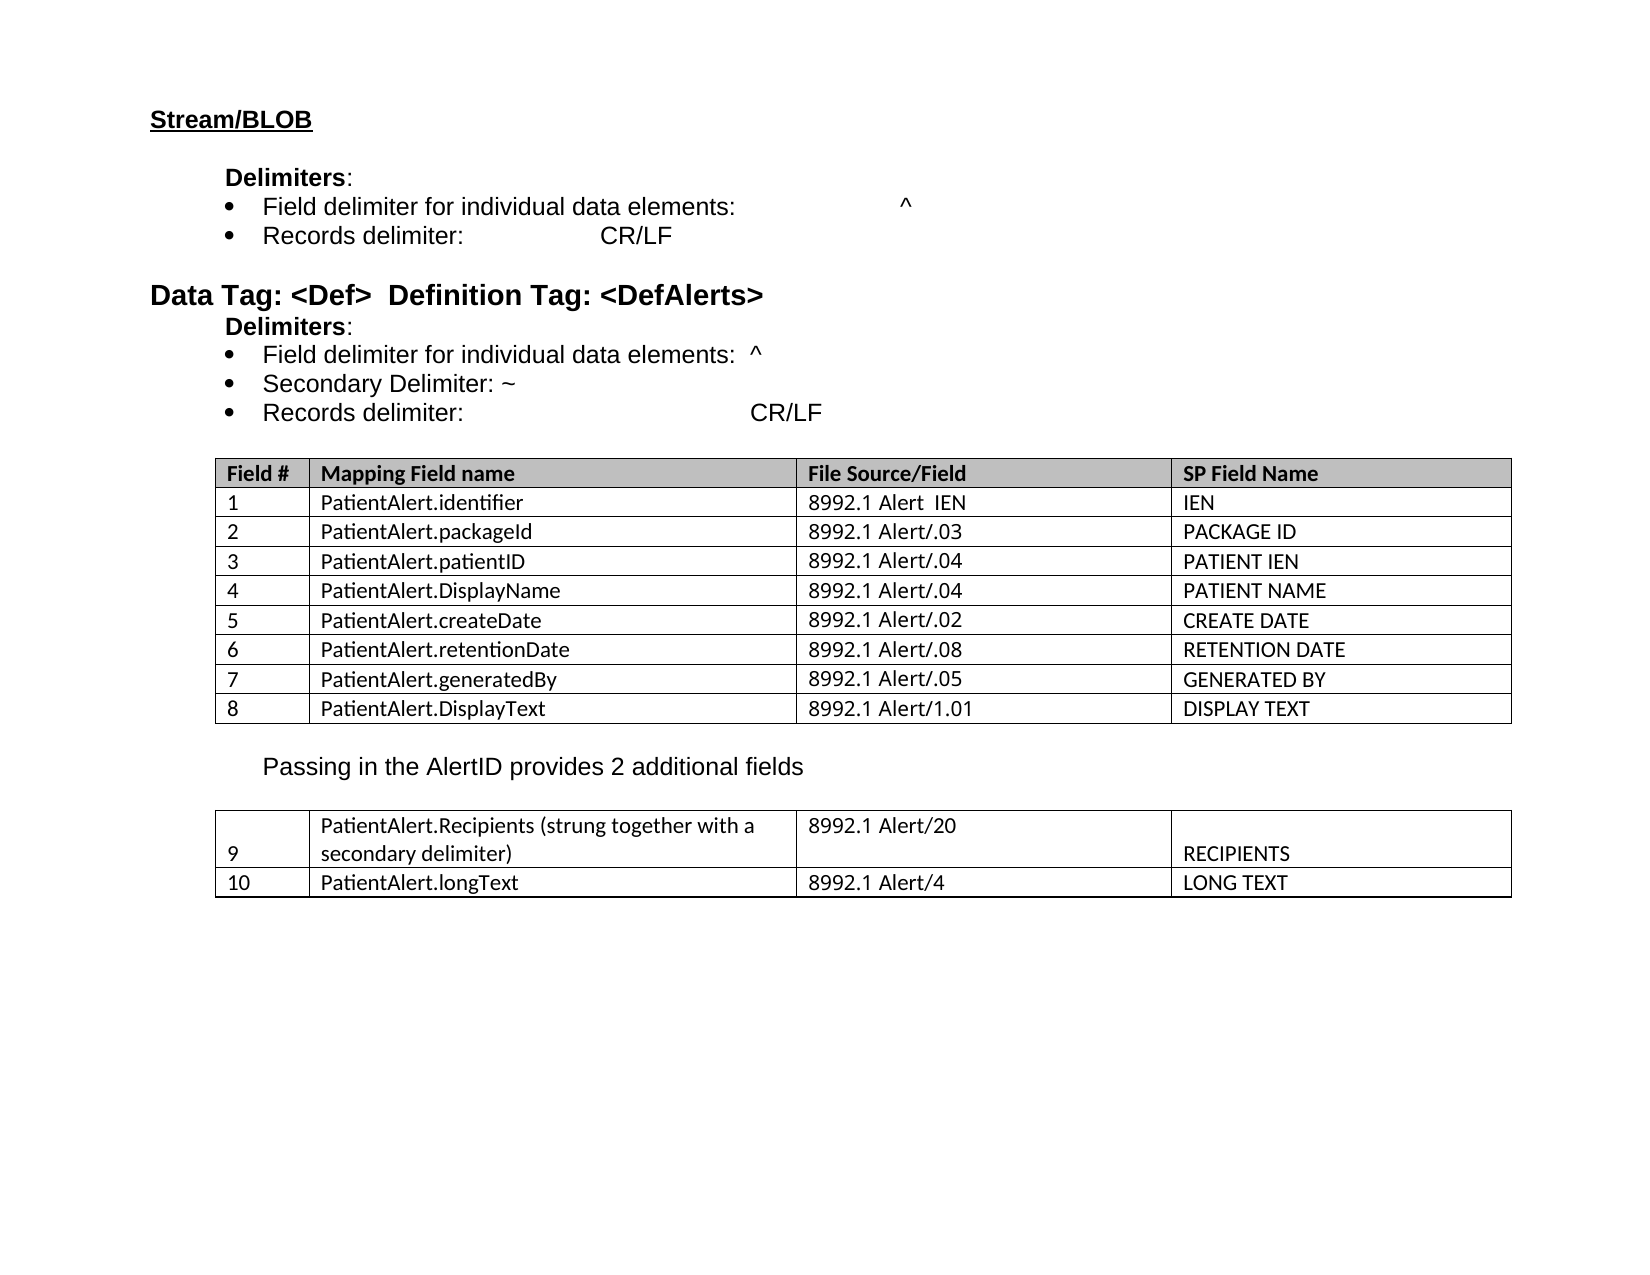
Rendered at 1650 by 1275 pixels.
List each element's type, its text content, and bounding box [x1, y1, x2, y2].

list Records delimiter: CR/LF [225, 398, 1500, 427]
table_cell 8992.1 Alert/.04 [797, 547, 1171, 575]
table_cell PatientAlert.DisplayName [310, 576, 796, 604]
table_cell PatientAlert.DisplayText [310, 694, 796, 722]
list Secondary Delimiter: ~ [225, 369, 1500, 398]
table_cell 1 [216, 488, 309, 516]
list Records delimiter: CR/LF [225, 221, 1500, 249]
table_cell 8992.1 Alert/.08 [797, 635, 1171, 663]
table_cell 8992.1 Alert IEN [797, 488, 1171, 516]
table_cell PACKAGE ID [1172, 517, 1511, 546]
text Delimiters: [225, 312, 1500, 341]
table_cell 5 [216, 606, 309, 634]
table_cell PatientAlert.packageId [310, 517, 796, 546]
table_cell 10 [216, 868, 309, 896]
text Stream/BLOB [150, 106, 1500, 134]
table_header SP Field Name [1172, 459, 1511, 487]
text Data Tag: <Def> Definition Tag: <DefAlerts> [150, 278, 1500, 312]
table_cell 2 [216, 517, 309, 546]
table_cell 8992.1 Alert/1.01 [797, 694, 1171, 722]
table_cell 8992.1 Alert/.05 [797, 665, 1171, 693]
table_cell CREATE DATE [1172, 606, 1511, 634]
table_cell PatientAlert.patientID [310, 547, 796, 575]
table_cell PatientAlert.createDate [310, 606, 796, 634]
table_header 9 [216, 811, 309, 867]
table_cell IEN [1172, 488, 1511, 516]
table_cell 8992.1 Alert/.02 [797, 606, 1171, 634]
table_cell 8992.1 Alert/4 [797, 868, 1171, 896]
table_header File Source/Field [797, 459, 1171, 487]
table_cell PATIENT IEN [1172, 547, 1511, 575]
table_cell PATIENT NAME [1172, 576, 1511, 604]
table_header PatientAlert.Recipients (strung together with a secondary delimiter) [310, 811, 796, 867]
table_cell 7 [216, 665, 309, 693]
table_cell 6 [216, 635, 309, 663]
table_cell PatientAlert.longText [310, 868, 796, 896]
table_cell GENERATED BY [1172, 665, 1511, 693]
table_cell 8 [216, 694, 309, 722]
table_cell PatientAlert.generatedBy [310, 665, 796, 693]
table_header Mapping Field name [310, 459, 796, 487]
table_header 8992.1 Alert/20 [797, 811, 1171, 867]
table_cell LONG TEXT [1172, 868, 1511, 896]
table_cell 4 [216, 576, 309, 604]
table_cell RETENTION DATE [1172, 635, 1511, 663]
table_cell PatientAlert.retentionDate [310, 635, 796, 663]
table_cell PatientAlert.identifier [310, 488, 796, 516]
table_cell 8992.1 Alert/.03 [797, 517, 1171, 546]
table_header RECIPIENTS [1172, 811, 1511, 867]
list Field delimiter for individual data elements: ^ [225, 341, 1500, 369]
table_cell 3 [216, 547, 309, 575]
table_cell 8992.1 Alert/.04 [797, 576, 1171, 604]
text Delimiters: [225, 163, 1500, 192]
text Passing in the AlertID provides 2 additional fields [262, 752, 1500, 781]
list Field delimiter for individual data elements: ^ [225, 192, 1500, 221]
table_cell DISPLAY TEXT [1172, 694, 1511, 722]
table_header Field # [216, 459, 309, 487]
